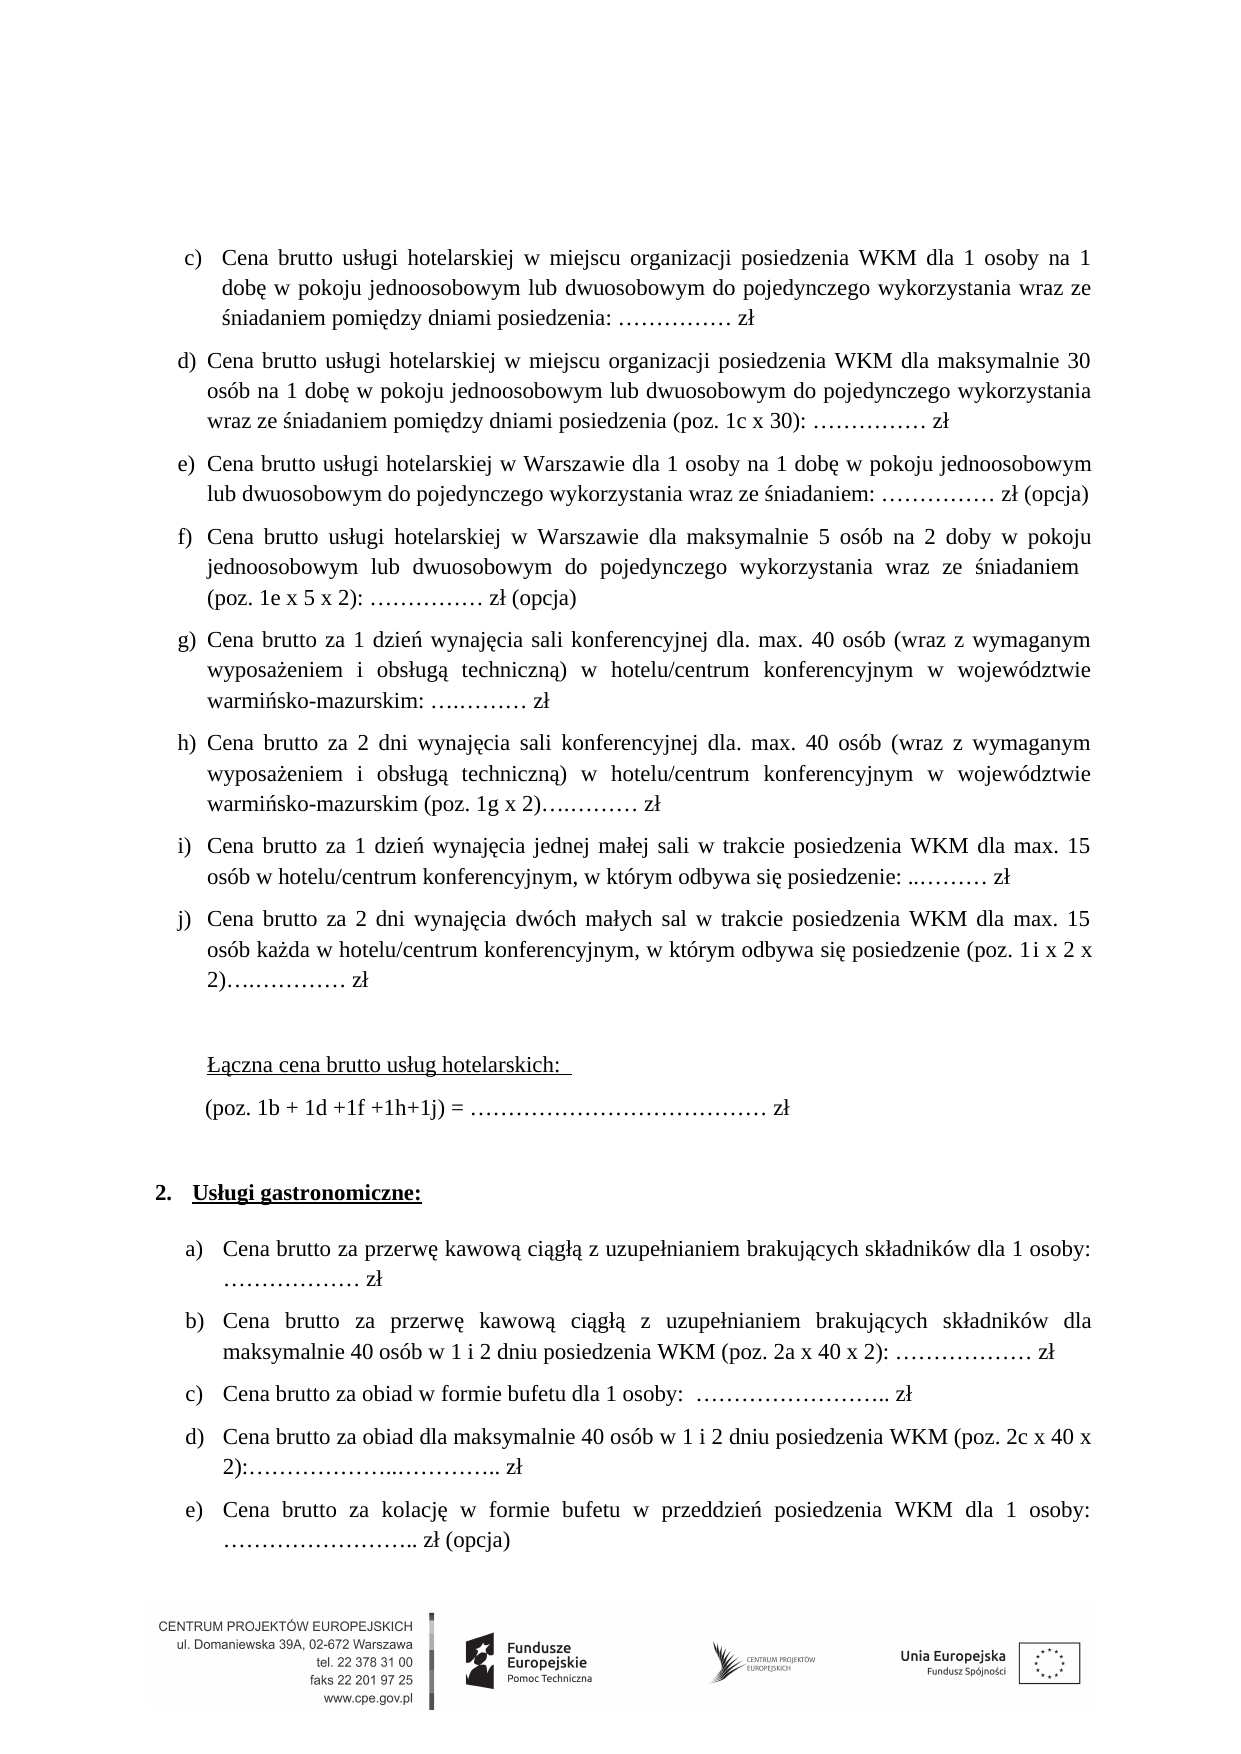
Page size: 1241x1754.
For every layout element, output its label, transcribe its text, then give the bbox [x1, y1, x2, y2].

list Cena brutto za przerwę kawową ciągłą z uzupełnianiem brakujących składników dla maksymalnie 40 osób w 1 i 2 dniu posiedzenia WKM (poz. 2a x 40 x 2): ……………… zł [185, 1307, 1093, 1364]
list Cena brutto za 2 dni wynajęcia sali konferencyjnej dla. max. 40 osób (wraz z wymaganym wyposażeniem i obsługą techniczną) w hotelu/centrum konferencyjnym w województwie warmińsko-mazurskim (poz. 1g x 2)….……… zł [177, 729, 1093, 816]
text (poz. 1b + 1d +1f +1h+1j) = ………………………………… zł [148, 1094, 1093, 1120]
list Cena brutto za obiad w formie bufetu dla 1 osoby: …………………….. zł [185, 1380, 1093, 1407]
list Usługi gastronomiczne: [155, 1179, 1093, 1206]
list Cena brutto za obiad dla maksymalnie 40 osób w 1 i 2 dniu posiedzenia WKM (poz. 2c x 40 x 2):………………..………….. zł [185, 1423, 1093, 1480]
list Cena brutto za przerwę kawową ciągłą z uzupełnianiem brakujących składników dla 1 osoby: ……………… zł [185, 1234, 1093, 1291]
list Cena brutto za 1 dzień wynajęcia jednej małej sali w trakcie posiedzenia WKM dla max. 15 osób w hotelu/centrum konferencyjnym, w którym odbywa się posiedzenie: ..……… zł [177, 832, 1093, 889]
text Łączna cena brutto usług hotelarskich: [207, 1051, 1093, 1078]
list Cena brutto usługi hotelarskiej w Warszawie dla 1 osoby na 1 dobę w pokoju jednoosobowym lub dwuosobowym do pojedynczego wykorzystania wraz ze śniadaniem: …………… zł (opcja) [177, 450, 1093, 507]
picture [147, 1597, 1093, 1710]
list Cena brutto usługi hotelarskiej w Warszawie dla maksymalnie 5 osób na 2 doby w pokoju jednoosobowym lub dwuosobowym do pojedynczego wykorzystania wraz ze śniadaniem (poz. 1e x 5 x 2): …………… zł (opcja) [177, 523, 1093, 610]
list Cena brutto usługi hotelarskiej w miejscu organizacji posiedzenia WKM dla maksymalnie 30 osób na 1 dobę w pokoju jednoosobowym lub dwuosobowym do pojedynczego wykorzystania wraz ze śniadaniem pomiędzy dniami posiedzenia (poz. 1c x 30): …………… zł [177, 347, 1093, 434]
list Cena brutto za kolację w formie bufetu w przeddzień posiedzenia WKM dla 1 osoby: …………………….. zł (opcja) [185, 1496, 1093, 1553]
list Cena brutto za 2 dni wynajęcia dwóch małych sal w trakcie posiedzenia WKM dla max. 15 osób każda w hotelu/centrum konferencyjnym, w którym odbywa się posiedzenie (poz. 1i x 2 x 2)….………… zł [177, 905, 1093, 992]
list Cena brutto usługi hotelarskiej w miejscu organizacji posiedzenia WKM dla 1 osoby na 1 dobę w pokoju jednoosobowym lub dwuosobowym do pojedynczego wykorzystania wraz ze śniadaniem pomiędzy dniami posiedzenia: …………… zł [184, 148, 1093, 331]
list Cena brutto za 1 dzień wynajęcia sali konferencyjnej dla. max. 40 osób (wraz z wymaganym wyposażeniem i obsługą techniczną) w hotelu/centrum konferencyjnym w województwie warmińsko-mazurskim: ….……… zł [177, 626, 1093, 713]
